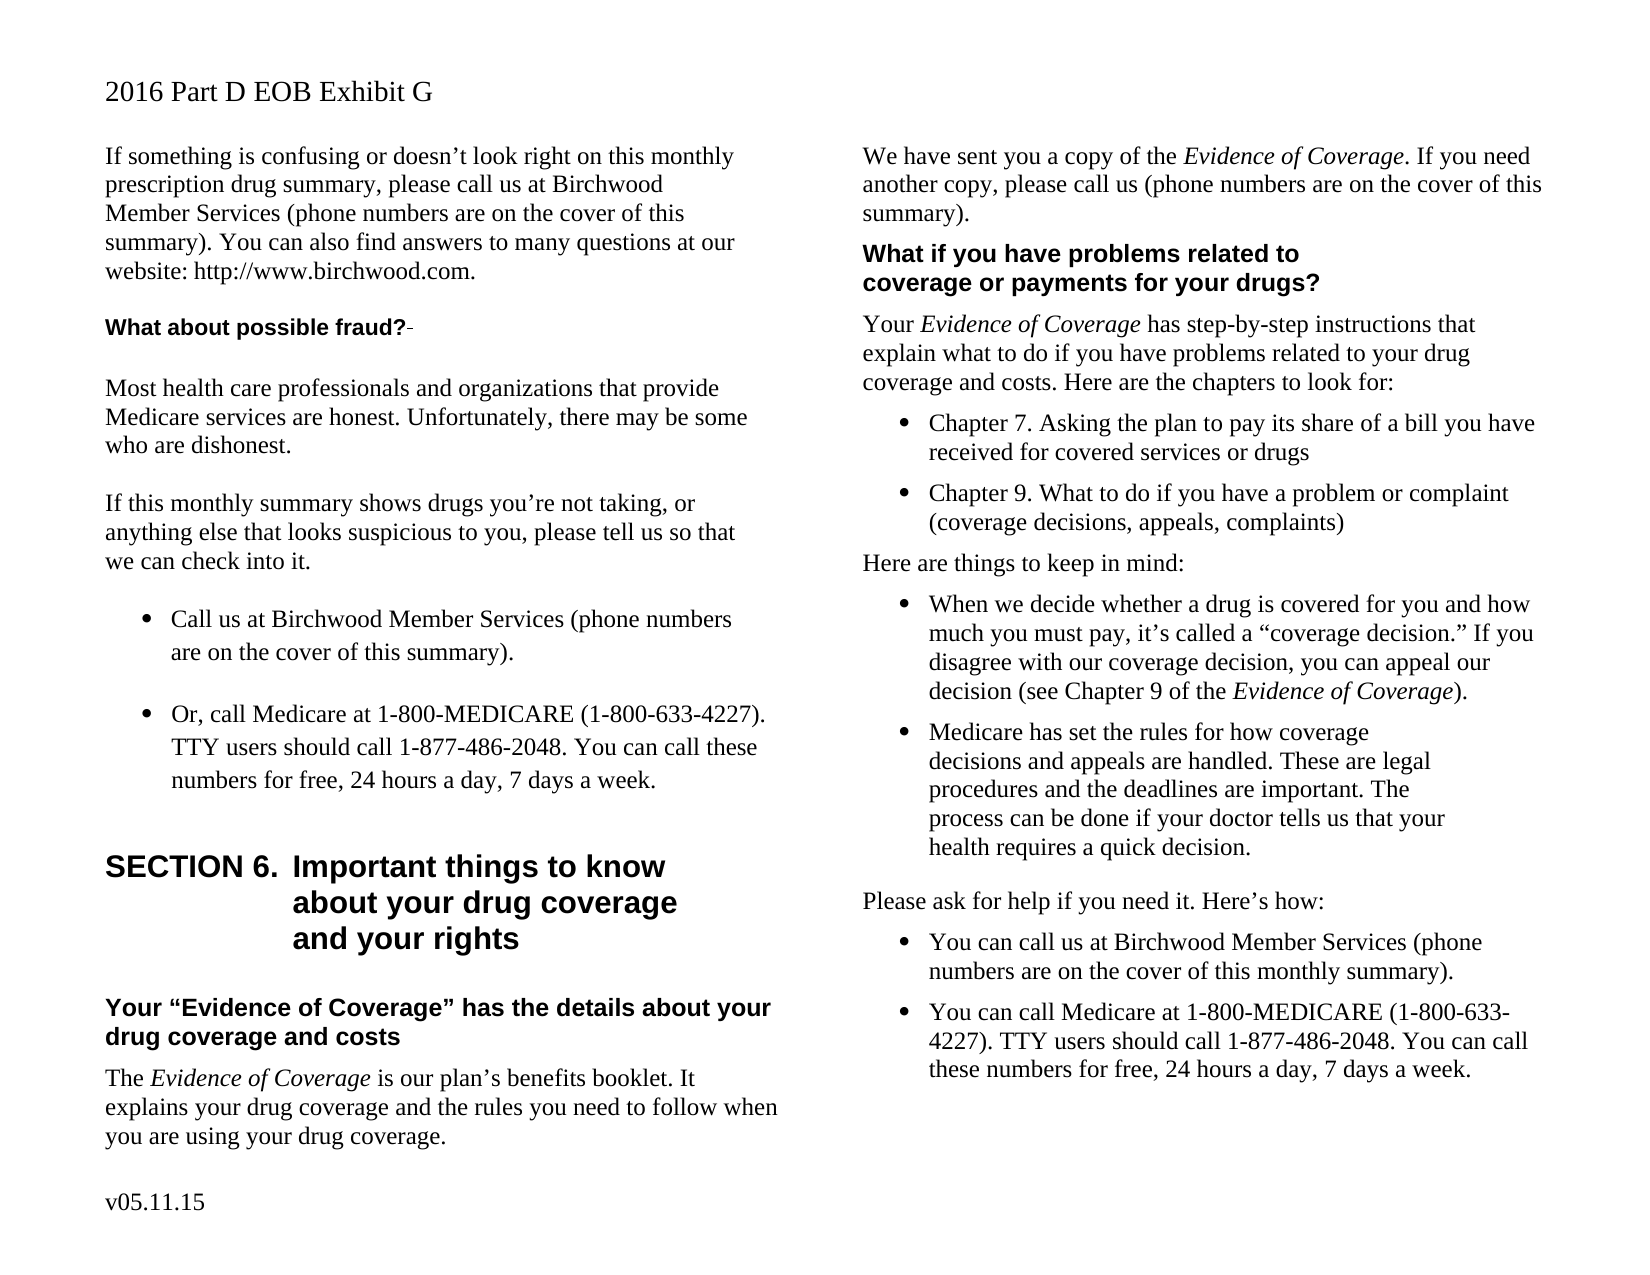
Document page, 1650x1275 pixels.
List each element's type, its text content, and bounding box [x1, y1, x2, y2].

text We have sent you a copy of the Evidence of Coverage. If you need another copy, please call us (phone numbers are on the cover of this summary). [862, 141, 1545, 227]
text Here are things to keep in mind: [862, 548, 1545, 577]
text Your Evidence of Coverage has step-by-step instructions that explain what to do if you have problems related to your drug coverage and costs. Here are the chapters to look for: [862, 309, 1545, 396]
text Please ask for help if you need it. Here’s how: [862, 886, 1545, 914]
text If something is confusing or doesn’t look right on this monthly prescription drug summary, please call us at Birchwood Member Services (phone numbers are on the cover of this summary). You can also find answers to many questions at our website: http://www.birchwood.com. [105, 141, 751, 284]
list You can call us at Birchwood Member Services (phone numbers are on the cover of this monthly summary). [900, 927, 1545, 984]
list Call us at Birchwood Member Services (phone numbers are on the cover of this summary). [142, 604, 752, 666]
list Chapter 7. Asking the plan to pay its share of a bill you have received for covered services or drugs [900, 408, 1545, 466]
text Most health care professionals and organizations that provide Medicare services are honest. Unfortunately, there may be some who are dishonest. [105, 373, 751, 459]
list When we decide whether a drug is covered for you and how much you must pay, it’s called a “coverage decision.” If you disagree with our coverage decision, you can appeal our decision (see Chapter 9 of the Evidence of Coverage). [900, 589, 1545, 704]
text If this monthly summary shows drugs you’re not taking, or anything else that looks suspicious to you, please tell us so that we can check into it. [105, 488, 751, 575]
list Chapter 9. What to do if you have a problem or complaint (coverage decisions, appeals, complaints) [900, 478, 1545, 536]
text Your “Evidence of Coverage” has the details about your drug coverage and costs [105, 993, 780, 1051]
text The Evidence of Coverage is our plan’s benefits booklet. It explains your drug coverage and the rules you need to follow when you are using your drug coverage. [105, 1063, 780, 1150]
title SECTION 6. Important things to know about your drug coverage and your rights [105, 848, 724, 956]
text What about possible fraud? [105, 314, 771, 340]
text What if you have problems related to coverage or payments for your drugs? [862, 239, 1397, 297]
list Or, call Medicare at 1-800-MEDICARE (1-800-633-4227). TTY users should call 1-877-486-2048. You can call these numbers for free, 24 hours a day, 7 days a week. [142, 699, 787, 794]
list Medicare has set the rules for how coverage decisions and appeals are handled. These are legal procedures and the deadlines are important. The process can be done if your doctor tells us that your health requires a quick decision. [900, 717, 1462, 861]
list You can call Medicare at 1-800-MEDICARE (1-800-633-4227). TTY users should call 1-877-486-2048. You can call these numbers for free, 24 hours a day, 7 days a week. [900, 997, 1545, 1083]
